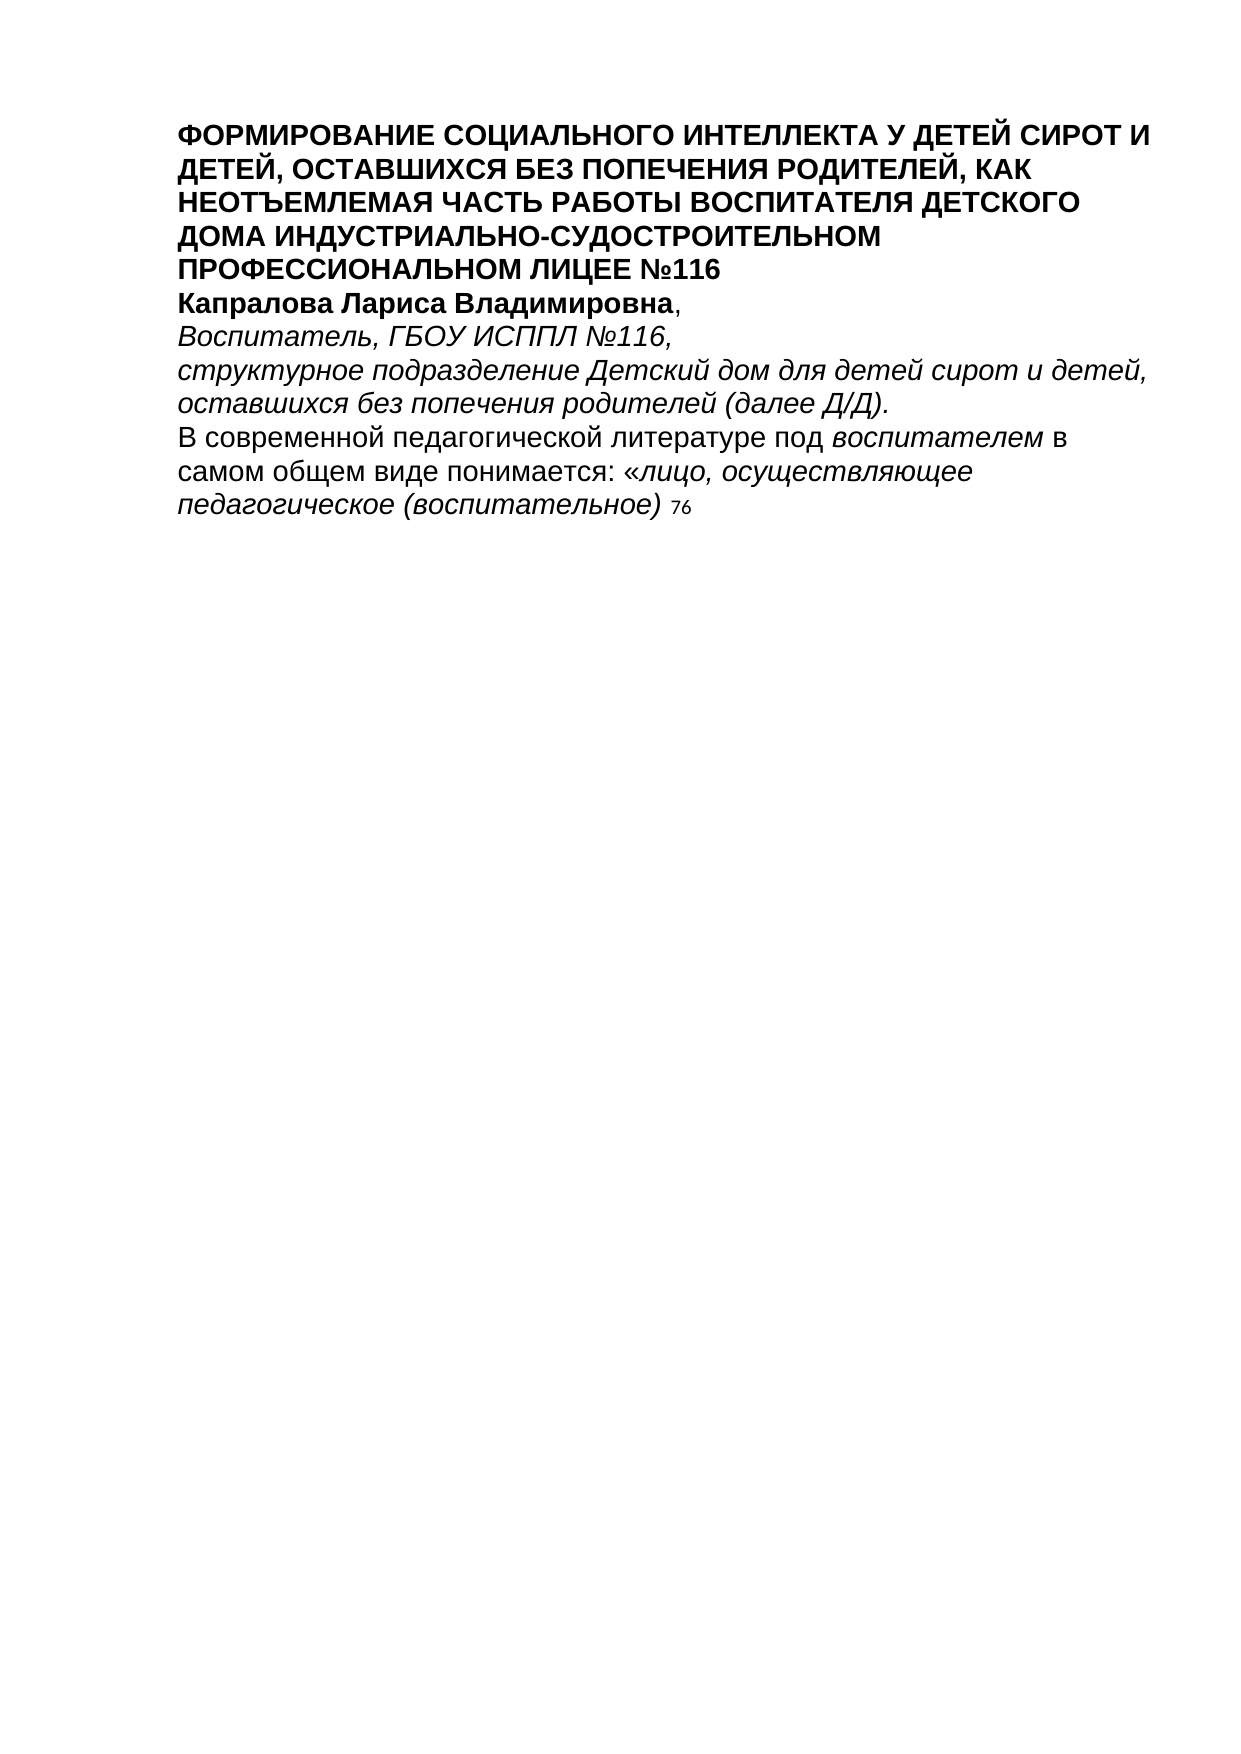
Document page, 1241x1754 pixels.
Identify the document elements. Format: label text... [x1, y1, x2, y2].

text структурное подразделение Детский дом для детей сирот и детей, [177, 353, 1152, 386]
text оставшихся без попечения родителей (далее Д/Д). [177, 386, 1152, 420]
text В современной педагогической литературе под воспитателем в самом общем виде понимается: «лицо, осуществляющее педагогическое (воспитательное) 76 [177, 420, 1152, 521]
text ФОРМИРОВАНИЕ СОЦИАЛЬНОГО ИНТЕЛЛЕКТА У ДЕТЕЙ СИРОТ И ДЕТЕЙ, ОСТАВШИХСЯ БЕЗ ПОПЕЧЕНИЯ РОДИТЕЛЕЙ, КАК НЕОТЪЕМЛЕМАЯ ЧАСТЬ РАБОТЫ ВОСПИТАТЕЛЯ ДЕТСКОГО ДОМА ИНДУСТРИАЛЬНО-СУДОСТРОИТЕЛЬНОМ ПРОФЕССИОНАЛЬНОМ ЛИЦЕЕ №116 [177, 118, 1152, 286]
text Воспитатель, ГБОУ ИСППЛ №116, [177, 319, 1152, 353]
text Капралова Лариса Владимировна, [177, 286, 1152, 319]
